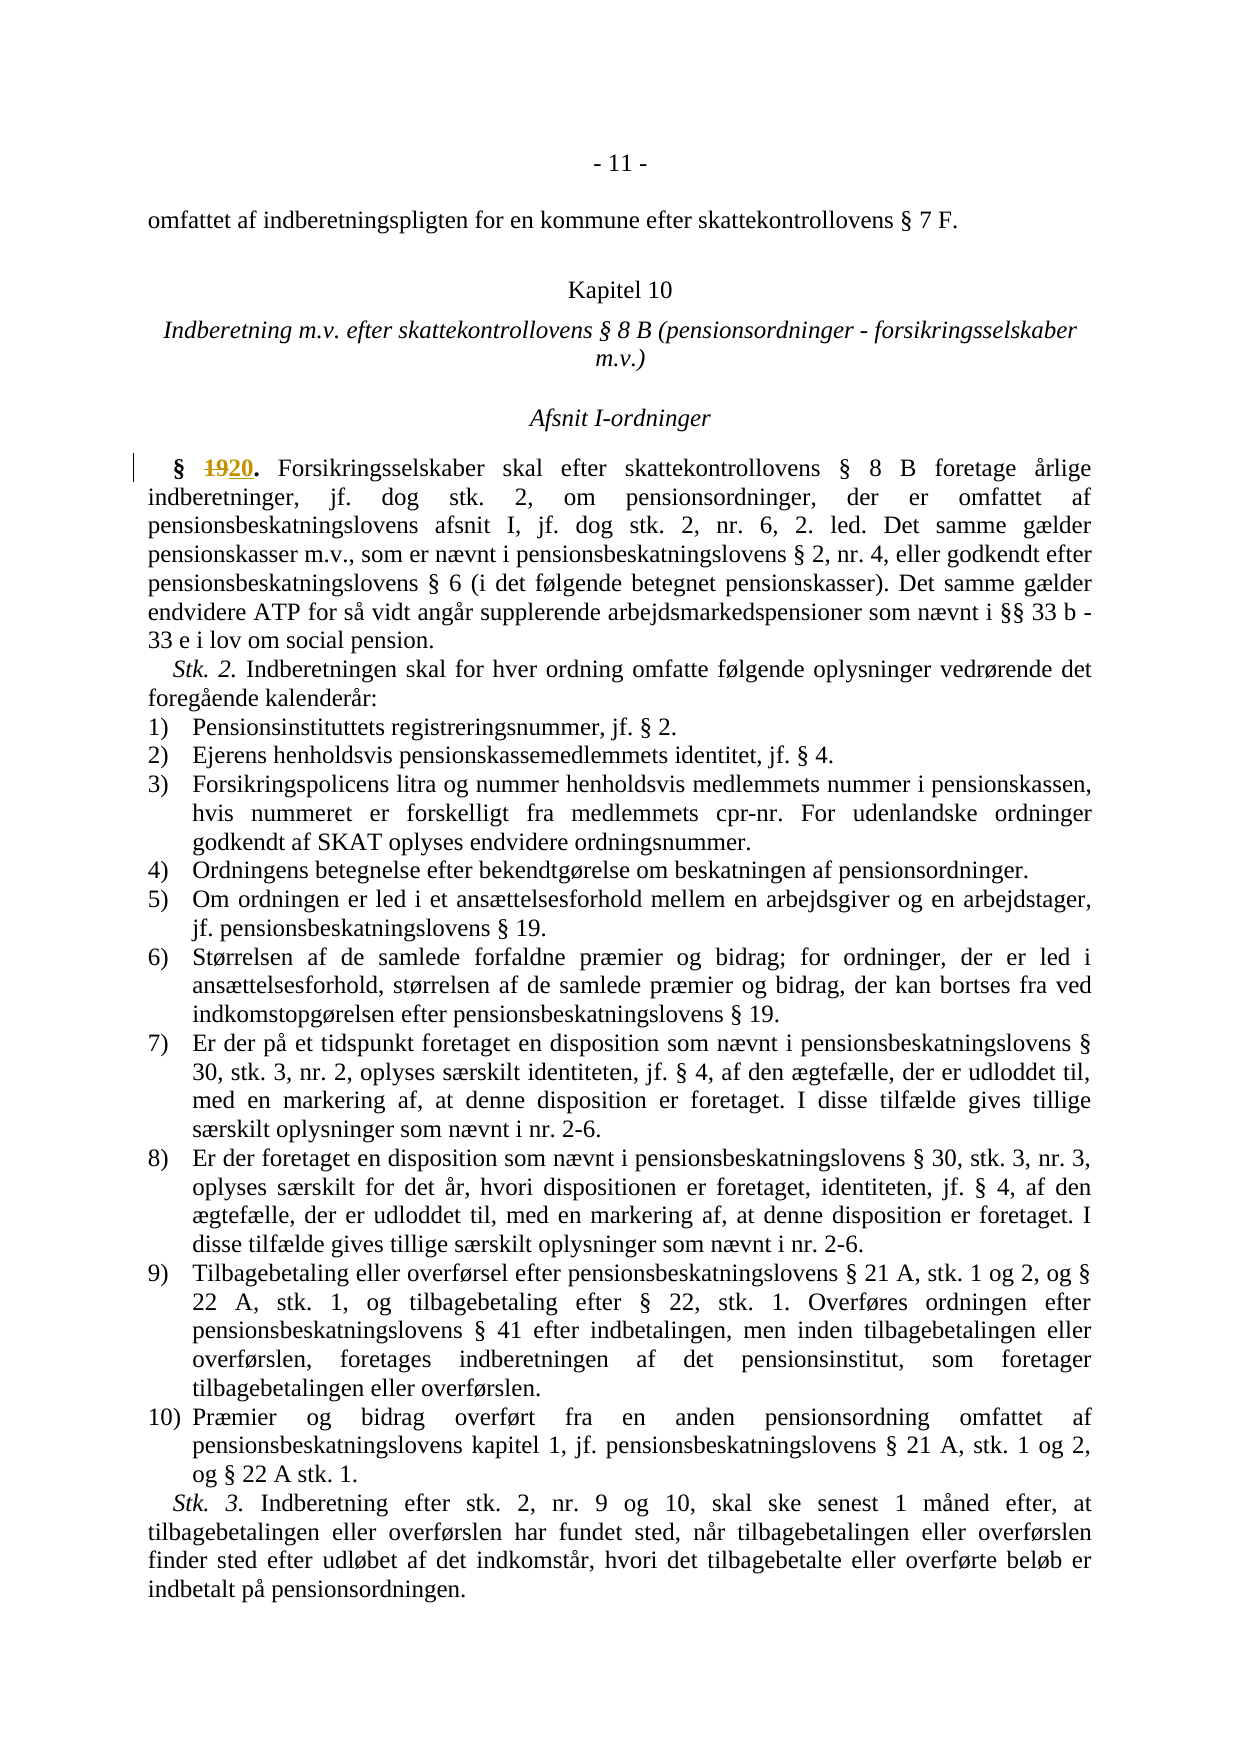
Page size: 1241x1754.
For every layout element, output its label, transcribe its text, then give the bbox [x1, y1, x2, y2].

text § . Forsikringsselskaber skal efter skattekontrollovens § 8 B foretage årlige indberetninger, jf. dog stk. 2, om pensionsordninger, der er omfattet af pensionsbeskatningslovens afsnit I, jf. dog stk. 2, nr. 6, 2. led. Det samme gælder pensionskasser m.v., som er nævnt i pensionsbeskatningslovens § 2, nr. 4, eller godkendt efter pensionsbeskatningslovens § 6 (i det følgende betegnet pensionskasser). Det samme gælder endvidere ATP for så vidt angår supplerende arbejdsmarkedspensioner som nævnt i §§ 33 b - 33 e i lov om social pension. [148, 453, 1092, 654]
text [148, 205, 1092, 234]
text Kapitel 10 [148, 276, 1092, 304]
list Ordningens betegnelse efter bekendtgørelse om beskatningen af pensionsordninger. [148, 856, 1092, 884]
text Stk. 2. Indberetningen skal for hver ordning omfatte følgende oplysninger vedrørende det foregående kalenderår: [148, 654, 1092, 712]
list Er der foretaget en disposition som nævnt i pensionsbeskatningslovens § 30, stk. 3, nr. 3, oplyses særskilt for det år, hvori dispositionen er foretaget, identiteten, jf. § 4, af den ægtefælle, der er udloddet til, med en markering af, at denne disposition er foretaget. I disse tilfælde gives tillige særskilt oplysninger som nævnt i nr. 2-6. [148, 1143, 1092, 1258]
text Indberetning m.v. efter skattekontrollovens § 8 B (pensionsordninger - forsikringsselskaber m.v.) [148, 315, 1092, 372]
list Størrelsen af de samlede forfaldne præmier og bidrag; for ordninger, der er led i ansættelsesforhold, størrelsen af de samlede præmier og bidrag, der kan bortses fra ved indkomstopgørelsen efter pensionsbeskatningslovens § 19. [148, 942, 1092, 1028]
list Præmier og bidrag overført fra en anden pensionsordning omfattet af pensionsbeskatningslovens kapitel 1, jf. pensionsbeskatningslovens § 21 A, stk. 1 og 2, og § 22 A stk. 1. [148, 1402, 1092, 1488]
list Pensionsinstituttets registreringsnummer, jf. § 2. [148, 712, 1092, 741]
list Om ordningen er led i et ansættelsesforhold mellem en arbejdsgiver og en arbejdstager, jf. pensionsbeskatningslovens § 19. [148, 884, 1092, 942]
list Er der på et tidspunkt foretaget en disposition som nævnt i pensionsbeskatningslovens § 30, stk. 3, nr. 2, oplyses særskilt identiteten, jf. § 4, af den ægtefælle, der er udloddet til, med en markering af, at denne disposition er foretaget. I disse tilfælde gives tillige særskilt oplysninger som nævnt i nr. 2-6. [148, 1028, 1092, 1143]
list Tilbagebetaling eller overførsel efter pensionsbeskatningslovens § 21 A, stk. 1 og 2, og § 22 A, stk. 1, og tilbagebetaling efter § 22, stk. 1. Overføres ordningen efter pensionsbeskatningslovens § 41 efter indbetalingen, men inden tilbagebetalingen eller overførslen, foretages indberetningen af det pensionsinstitut, som foretager tilbagebetalingen eller overførslen. [148, 1258, 1092, 1402]
list Forsikringspolicens litra og nummer henholdsvis medlemmets nummer i pensionskassen, hvis nummeret er forskelligt fra medlemmets cpr-nr. For udenlandske ordninger godkendt af SKAT oplyses endvidere ordningsnummer. [148, 769, 1092, 856]
list Ejerens henholdsvis pensionskassemedlemmets identitet, jf. § 4. [148, 741, 1092, 769]
text Afsnit I-ordninger [148, 403, 1092, 432]
text Stk. 3. Indberetning efter stk. 2, nr. 9 og 10, skal ske senest 1 måned efter, at tilbagebetalingen eller overførslen har fundet sted, når tilbagebetalingen eller overførslen finder sted efter udløbet af det indkomstår, hvori det tilbagebetalte eller overførte beløb er indbetalt på pensionsordningen. [148, 1488, 1092, 1603]
